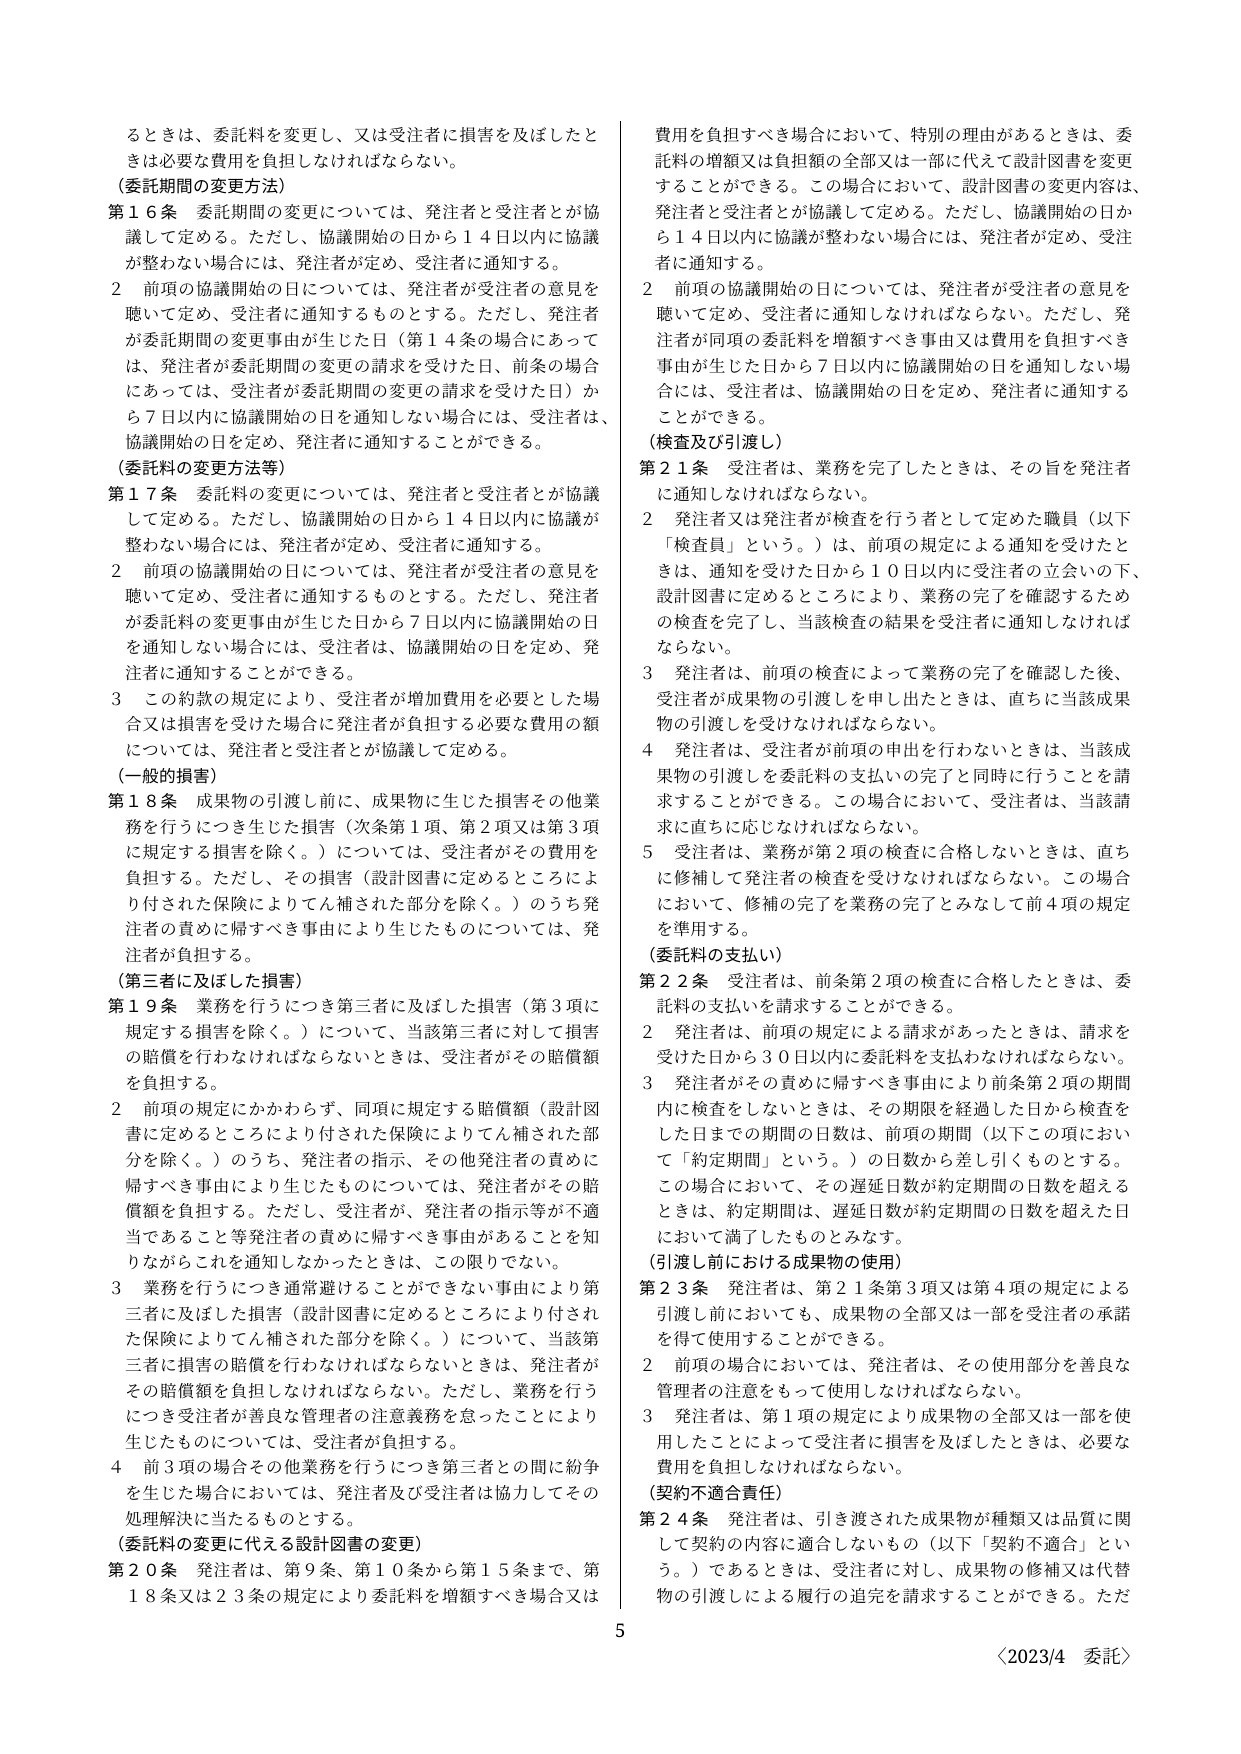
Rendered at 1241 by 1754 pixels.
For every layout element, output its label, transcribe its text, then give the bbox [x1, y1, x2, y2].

text 第２０条 発注者は、第９条、第１０条から第１５条まで、第１８条又は２３条の規定により委託料を増額すべき場合又は費用を負担すべき場合において、特別の理由があるときは、委託料の増額又は負担額の全部又は一部に代えて設計図書を変更することができる。この場合において、設計図書の変更内容は、発注者と受注者とが協議して定める。ただし、協議開始の日から１４日以内に協議が整わない場合には、発注者が定め、受注者に通知する。 [639, 121, 1133, 275]
text ２ 前項の規定にかかわらず、同項に規定する賠償額（設計図書に定めるところにより付された保険によりてん補された部分を除く。）のうち、発注者の指示、その他発注者の責めに帰すべき事由により生じたものについては、発注者がその賠償額を負担する。ただし、受注者が、発注者の指示等が不適当であること等発注者の責めに帰すべき事由があることを知りながらこれを通知しなかったときは、この限りでない。 [108, 1095, 601, 1274]
text 第１９条 業務を行うにつき第三者に及ぼした損害（第３項に規定する損害を除く。）について、当該第三者に対して損害の賠償を行わなければならないときは、受注者がその賠償額を負担する。 [108, 993, 601, 1095]
text ３ 業務を行うにつき通常避けることができない事由により第三者に及ぼした損害（設計図書に定めるところにより付された保険によりてん補された部分を除く。）について、当該第三者に損害の賠償を行わなければならないときは、発注者がその賠償額を負担しなければならない。ただし、業務を行うにつき受注者が善良な管理者の注意義務を怠ったことにより生じたものについては、受注者が負担する。 [108, 1274, 601, 1454]
text 第２３条 発注者は、第２１条第３項又は第４項の規定による引渡し前においても、成果物の全部又は一部を受注者の承諾を得て使用することができる。 [639, 1274, 1133, 1351]
text 第２１条 受注者は、業務を完了したときは、その旨を発注者に通知しなければならない。 [639, 454, 1133, 506]
text （一般的損害） [108, 762, 601, 788]
text ２ 前項の協議開始の日については、発注者が受注者の意見を聴いて定め、受注者に通知しなければならない。ただし、発注者が同項の委託料を増額すべき事由又は費用を負担すべき事由が生じた日から７日以内に協議開始の日を通知しない場合には、受注者は、協議開始の日を定め、発注者に通知することができる。 [639, 275, 1133, 429]
text ２ 前項の協議開始の日については、発注者が受注者の意見を聴いて定め、受注者に通知するものとする。ただし、発注者が委託期間の変更事由が生じた日（第１４条の場合にあっては、発注者が委託期間の変更の請求を受けた日、前条の場合にあっては、受注者が委託期間の変更の請求を受けた日）から７日以内に協議開始の日を通知しない場合には、受注者は、協議開始の日を定め、発注者に通知することができる。 [108, 275, 601, 454]
text ２ 前項の場合においては、発注者は、その使用部分を善良な管理者の注意をもって使用しなければならない。 [639, 1351, 1133, 1403]
text 第１８条 成果物の引渡し前に、成果物に生じた損害その他業務を行うにつき生じた損害（次条第１項、第２項又は第３項に規定する損害を除く。）については、受注者がその費用を負担する。ただし、その損害（設計図書に定めるところにより付された保険によりてん補された部分を除く。）のうち発注者の責めに帰すべき事由により生じたものについては、発注者が負担する。 [108, 788, 601, 967]
text 第１７条 委託料の変更については、発注者と受注者とが協議して定める。ただし、協議開始の日から１４日以内に協議が整わない場合には、発注者が定め、受注者に通知する。 [108, 480, 601, 557]
text （契約不適合責任） [639, 1479, 1133, 1505]
text （検査及び引渡し） [639, 429, 1133, 454]
text （委託期間の変更方法） [108, 173, 601, 198]
text ３ 発注者は、前２項の場合において、必要があると認められるときは、委託料を変更し、又は受注者に損害を及ぼしたときは必要な費用を負担しなければならない。 [108, 121, 601, 173]
text ３ この約款の規定により、受注者が増加費用を必要とした場合又は損害を受けた場合に発注者が負担する必要な費用の額については、発注者と受注者とが協議して定める。 [108, 685, 601, 762]
text （引渡し前における成果物の使用） [639, 1249, 1133, 1274]
text ３ 発注者がその責めに帰すべき事由により前条第２項の期間内に検査をしないときは、その期限を経過した日から検査をした日までの期間の日数は、前項の期間（以下この項において「約定期間」という。）の日数から差し引くものとする。この場合において、その遅延日数が約定期間の日数を超えるときは、約定期間は、遅延日数が約定期間の日数を超えた日において満了したものとみなす。 [639, 1069, 1133, 1249]
text ４ 前３項の場合その他業務を行うにつき第三者との間に紛争を生じた場合においては、発注者及び受注者は協力してその処理解決に当たるものとする。 [108, 1454, 601, 1531]
text ２ 発注者は、前項の規定による請求があったときは、請求を受けた日から３０日以内に委託料を支払わなければならない。 [639, 1018, 1133, 1069]
text （第三者に及ぼした損害） [108, 967, 601, 993]
text ５ 受注者は、業務が第２項の検査に合格しないときは、直ちに修補して発注者の検査を受けなければならない。この場合において、修補の完了を業務の完了とみなして前４項の規定を準用する。 [639, 839, 1133, 941]
text 第２２条 受注者は、前条第２項の検査に合格したときは、委託料の支払いを請求することができる。 [639, 967, 1133, 1018]
text ４ 発注者は、受注者が前項の申出を行わないときは、当該成果物の引渡しを委託料の支払いの完了と同時に行うことを請求することができる。この場合において、受注者は、当該請求に直ちに応じなければならない。 [639, 736, 1133, 839]
text ２ 前項の協議開始の日については、発注者が受注者の意見を聴いて定め、受注者に通知するものとする。ただし、発注者が委託料の変更事由が生じた日から７日以内に協議開始の日を通知しない場合には、受注者は、協議開始の日を定め、発注者に通知することができる。 [108, 557, 601, 685]
text 第１６条 委託期間の変更については、発注者と受注者とが協議して定める。ただし、協議開始の日から１４日以内に協議が整わない場合には、発注者が定め、受注者に通知する。 [108, 198, 601, 275]
text （委託料の変更方法等） [108, 454, 601, 480]
text ３ 発注者は、第１項の規定により成果物の全部又は一部を使用したことによって受注者に損害を及ぼしたときは、必要な費用を負担しなければならない。 [639, 1403, 1133, 1479]
text ３ 発注者は、前項の検査によって業務の完了を確認した後、受注者が成果物の引渡しを申し出たときは、直ちに当該成果物の引渡しを受けなければならない。 [639, 659, 1133, 736]
text （委託料の支払い） [639, 941, 1133, 967]
text 第２０条 発注者は、第９条、第１０条から第１５条まで、第１８条又は２３条の規定により委託料を増額すべき場合又は費用を負担すべき場合において、特別の理由があるときは、委託料の増額又は負担額の全部又は一部に代えて設計図書を変更することができる。この場合において、設計図書の変更内容は、発注者と受注者とが協議して定める。ただし、協議開始の日から１４日以内に協議が整わない場合には、発注者が定め、受注者に通知する。 [108, 1556, 601, 1608]
text （委託料の変更に代える設計図書の変更） [108, 1531, 601, 1556]
text ２ 発注者又は発注者が検査を行う者として定めた職員（以下「検査員」という。）は、前項の規定による通知を受けたときは、通知を受けた日から１０日以内に受注者の立会いの下、設計図書に定めるところにより、業務の完了を確認するための検査を完了し、当該検査の結果を受注者に通知しなければならない。 [639, 506, 1133, 659]
